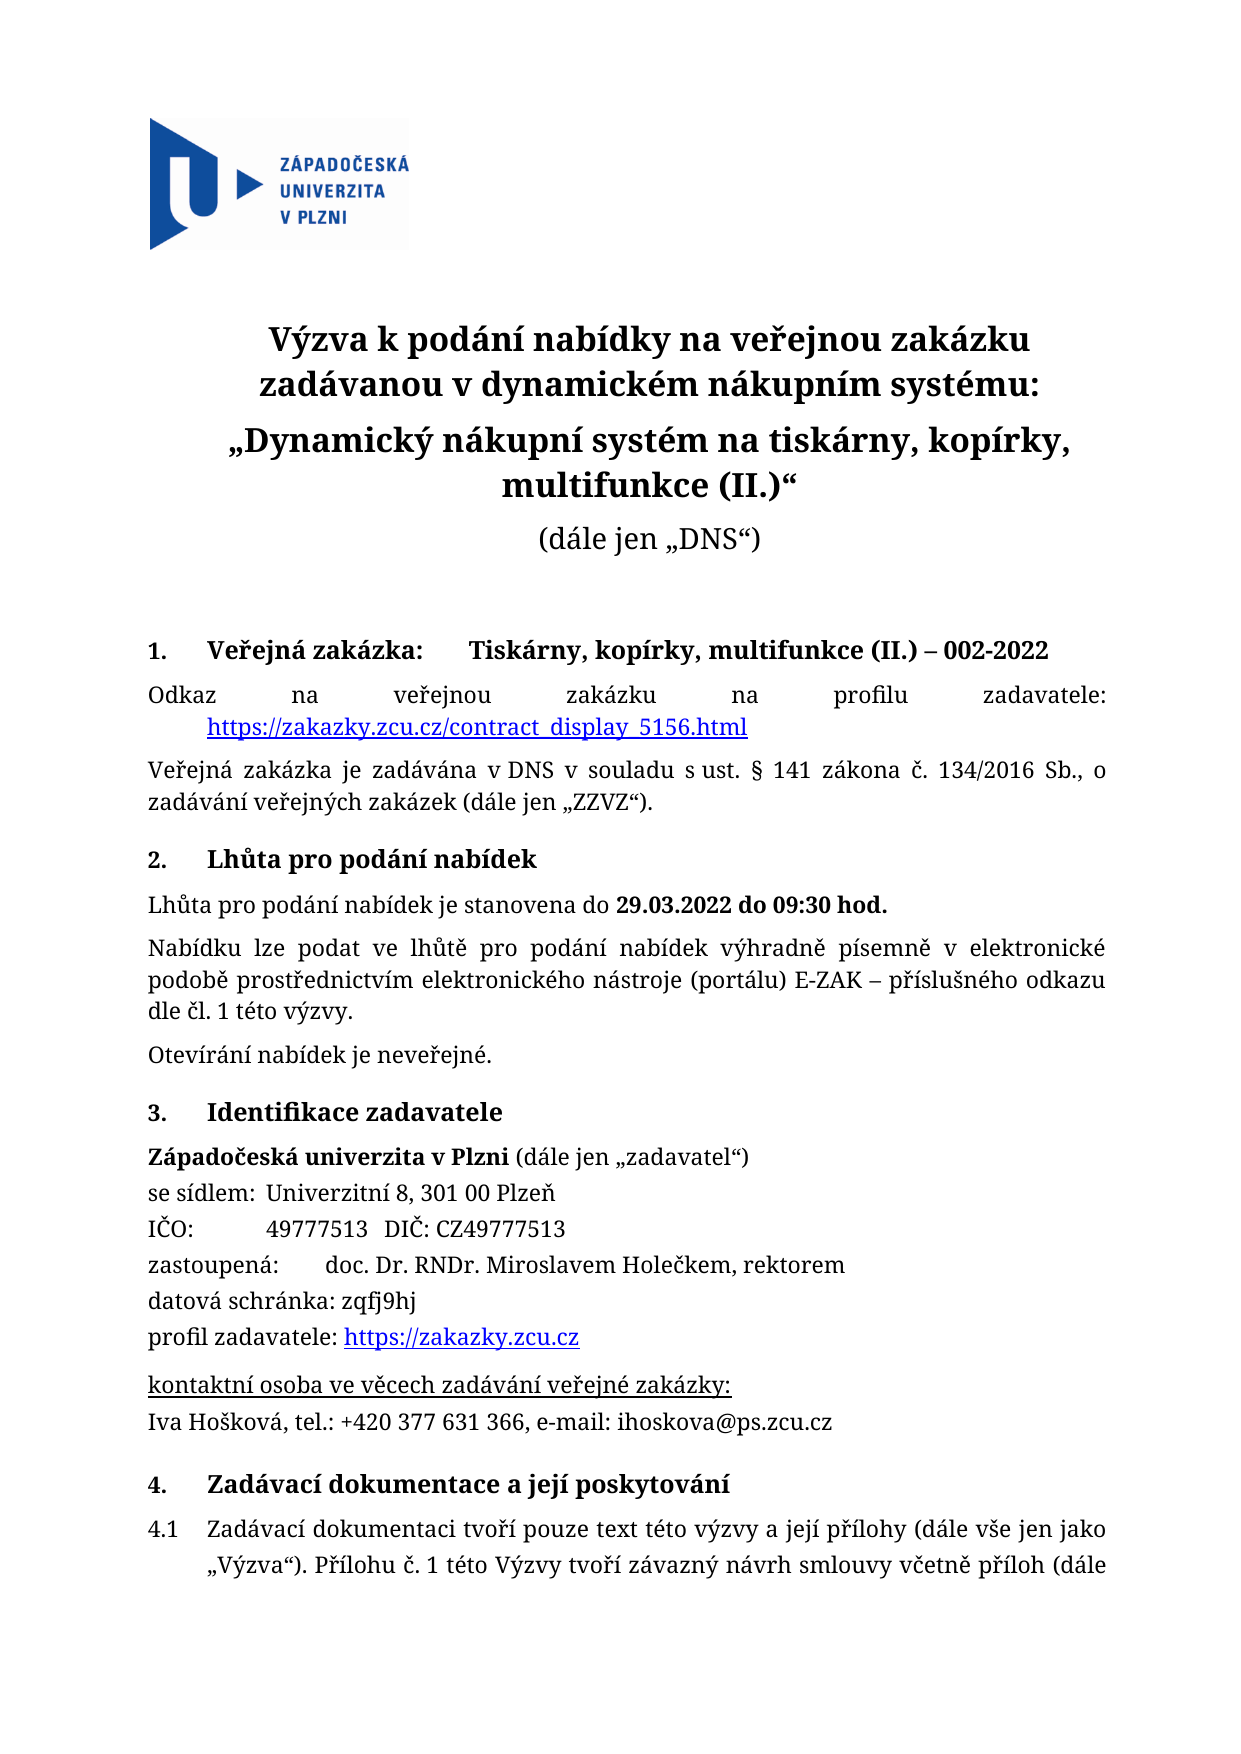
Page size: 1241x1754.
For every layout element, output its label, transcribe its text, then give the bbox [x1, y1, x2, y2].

text Odkaz na veřejnou zakázku na profilu zadavatele: https://zakazky.zcu.cz/contract_display_5156.html [148, 679, 1107, 742]
text Lhůta pro podání nabídek je stanovena do 29.03.2022 do 09:30 hod. [148, 888, 1107, 920]
text Výzva k podání nabídky na veřejnou zakázku zadávanou v dynamickém nákupním systému: [192, 316, 1107, 406]
text se sídlem: Univerzitní 8, 301 00 Plzeň [148, 1177, 1107, 1208]
subtitle Zadávací dokumentace a její poskytování [148, 1466, 1107, 1500]
text Iva Hošková, tel.: +420 377 631 366, e-mail: ihoskova@ps.zcu.cz [148, 1405, 1107, 1437]
text Veřejná zakázka je zadávána v DNS v souladu s ust. § 141 zákona č. 134/2016 Sb., o zadávání veřejných zakázek (dále jen „ZZVZ“). [148, 754, 1107, 817]
text (dále jen „DNS“) [192, 518, 1107, 558]
text datová schránka: zqfj9hj [148, 1285, 1107, 1316]
subtitle Lhůta pro podání nabídek [148, 842, 1107, 876]
text zastoupená: doc. Dr. RNDr. Miroslavem Holečkem, rektorem [148, 1249, 1107, 1280]
subtitle Identifikace zadavatele [148, 1095, 1107, 1129]
picture [150, 118, 409, 250]
text Nabídku lze podat ve lhůtě pro podání nabídek výhradně písemně v elektronické podobě prostřednictvím elektronického nástroje (portálu) E-ZAK – příslušného odkazu dle čl. 1 této výzvy. [148, 932, 1107, 1026]
text Otevírání nabídek je neveřejné. [148, 1038, 1107, 1070]
text Západočeská univerzita v Plzni (dále jen „zadavatel“) [148, 1141, 1107, 1173]
text „Dynamický nákupní systém na tiskárny, kopírky, multifunkce (II.)“ [192, 417, 1107, 508]
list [148, 1513, 1107, 1580]
text profil zadavatele: https://zakazky.zcu.cz [148, 1321, 1107, 1352]
text kontaktní osoba ve věcech zadávání veřejné zakázky: [148, 1369, 1107, 1401]
text IČO: 49777513 DIČ: CZ49777513 [148, 1213, 1107, 1244]
subtitle Veřejná zakázka: Tiskárny, kopírky, multifunkce (II.) – 002-2022 [148, 633, 1107, 667]
